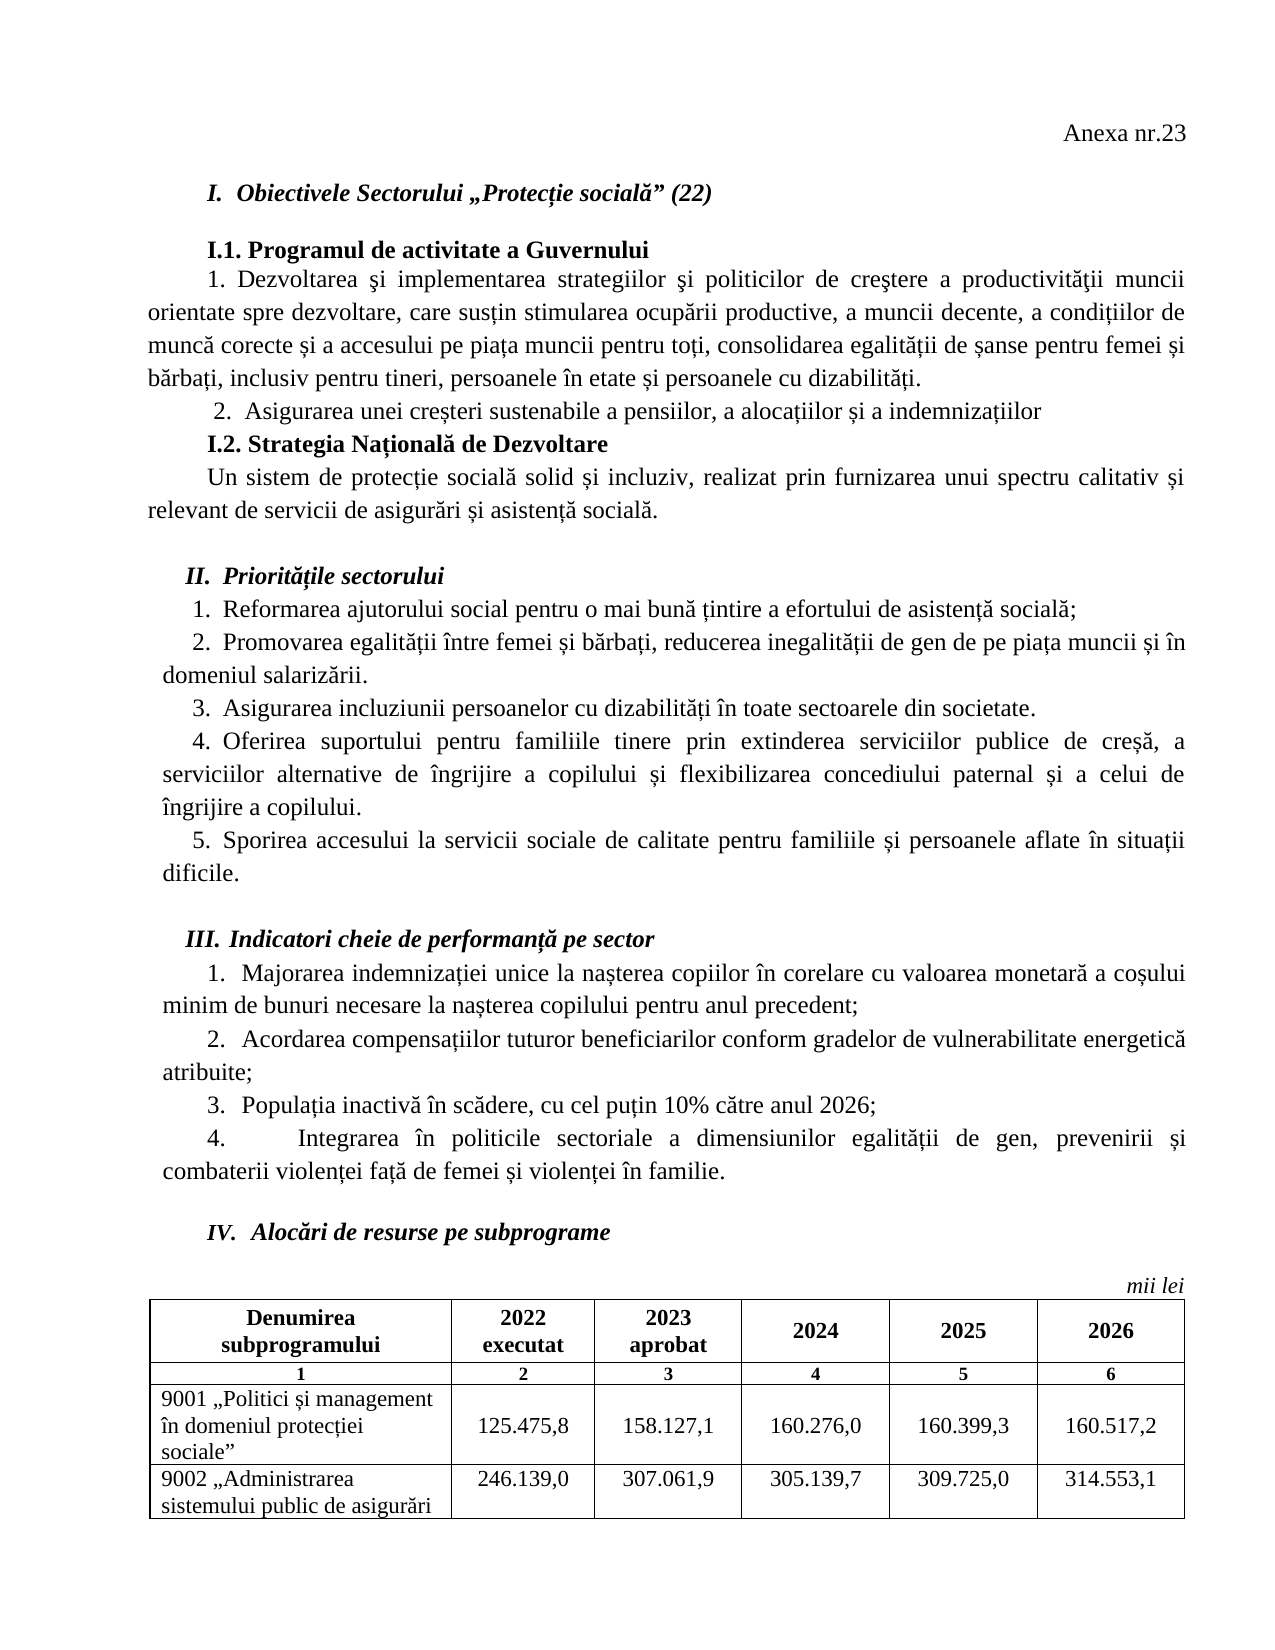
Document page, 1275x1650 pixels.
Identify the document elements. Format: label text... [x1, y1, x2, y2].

table_cell 160.399,3 [890, 1385, 1037, 1464]
table_header 2026 [1038, 1300, 1184, 1362]
list Asigurarea incluziunii persoanelor cu dizabilități în toate sectoarele din societate. [162, 693, 1186, 722]
table_header 2022 executat [452, 1300, 594, 1362]
table_header 2023 aprobat [595, 1300, 741, 1362]
text I.1. Programul de activitate a Guvernului [148, 235, 1186, 264]
list mii lei [251, 1273, 1186, 1299]
text 2. Asigurarea unei creșteri sustenabile a pensiilor, a alocațiilor și a indemnizațiilor [148, 396, 1186, 425]
table_cell 160.276,0 [742, 1385, 889, 1464]
text Anexa nr.23 [148, 118, 1186, 147]
list Indicatori cheie de performanță pe sector [185, 924, 1186, 953]
list Obiectivele Sectorului „Protecție socială” (22) [207, 178, 1186, 207]
table_header Denumirea subprogramului [151, 1300, 451, 1362]
list Populația inactivă în scădere, cu cel puțin 10% către anul 2026; [162, 1090, 1186, 1118]
list Sporirea accesului la servicii sociale de calitate pentru familiile și persoanele aflate în situații dificile. [162, 826, 1186, 887]
text 1. Dezvoltarea şi implementarea strategiilor şi politicilor de creştere a productivităţii muncii orientate spre dezvoltare, care susțin stimularea ocupării productive, a muncii decente, a condițiilor de muncă corecte și a accesului pe piața muncii pentru toți, consolidarea egalității de șanse pentru femei și bărbați, inclusiv pentru tineri, persoanele în etate și persoanele cu dizabilități. [148, 264, 1186, 392]
table_cell 246.139,0 [452, 1465, 594, 1518]
table_cell 314.553,1 [1038, 1465, 1184, 1518]
list Alocări de resurse pe subprograme [207, 1217, 1186, 1246]
table_cell 4 [742, 1363, 889, 1384]
text I.2. Strategia Națională de Dezvoltare [148, 429, 1186, 458]
table_cell 5 [890, 1363, 1037, 1384]
table_cell 1 [151, 1363, 451, 1384]
table_cell 3 [595, 1363, 741, 1384]
table_cell 305.139,7 [742, 1465, 889, 1518]
table_cell 307.061,9 [595, 1465, 741, 1518]
table_cell 125.475,8 [452, 1385, 594, 1464]
list Prioritățile sectorului [185, 561, 1186, 590]
list Integrarea în politicile sectoriale a dimensiunilor egalității de gen, prevenirii și combaterii violenței față de femei și violenței în familie. [162, 1123, 1186, 1184]
table_header 2025 [890, 1300, 1037, 1362]
table_cell 309.725,0 [890, 1465, 1037, 1518]
list Promovarea egalității între femei și bărbați, reducerea inegalității de gen de pe piața muncii și în domeniul salarizării. [162, 627, 1186, 689]
table_cell 2 [452, 1363, 594, 1384]
table_cell 158.127,1 [595, 1385, 741, 1464]
list Reformarea ajutorului social pentru o mai bună țintire a efortului de asistență socială; [162, 594, 1186, 623]
table_cell 160.517,2 [1038, 1385, 1184, 1464]
table_header 2024 [742, 1300, 889, 1362]
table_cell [151, 1465, 451, 1518]
table_cell 6 [1038, 1363, 1184, 1384]
list Acordarea compensațiilor tuturor beneficiarilor conform gradelor de vulnerabilitate energetică atribuite; [162, 1024, 1186, 1085]
text Un sistem de protecție socială solid și incluziv, realizat prin furnizarea unui spectru calitativ și relevant de servicii de asigurări și asistență socială. [148, 462, 1186, 524]
list Majorarea indemnizației unice la nașterea copiilor în corelare cu valoarea monetară a coșului minim de bunuri necesare la nașterea copilului pentru anul precedent; [162, 958, 1186, 1019]
list Oferirea suportului pentru familiile tinere prin extinderea serviciilor publice de creșă, a serviciilor alternative de îngrijire a copilului și flexibilizarea concediului paternal și a celui de îngrijire a copilului. [162, 726, 1186, 821]
table_cell 9001 „Politici și management în domeniul protecției sociale” [151, 1385, 451, 1464]
